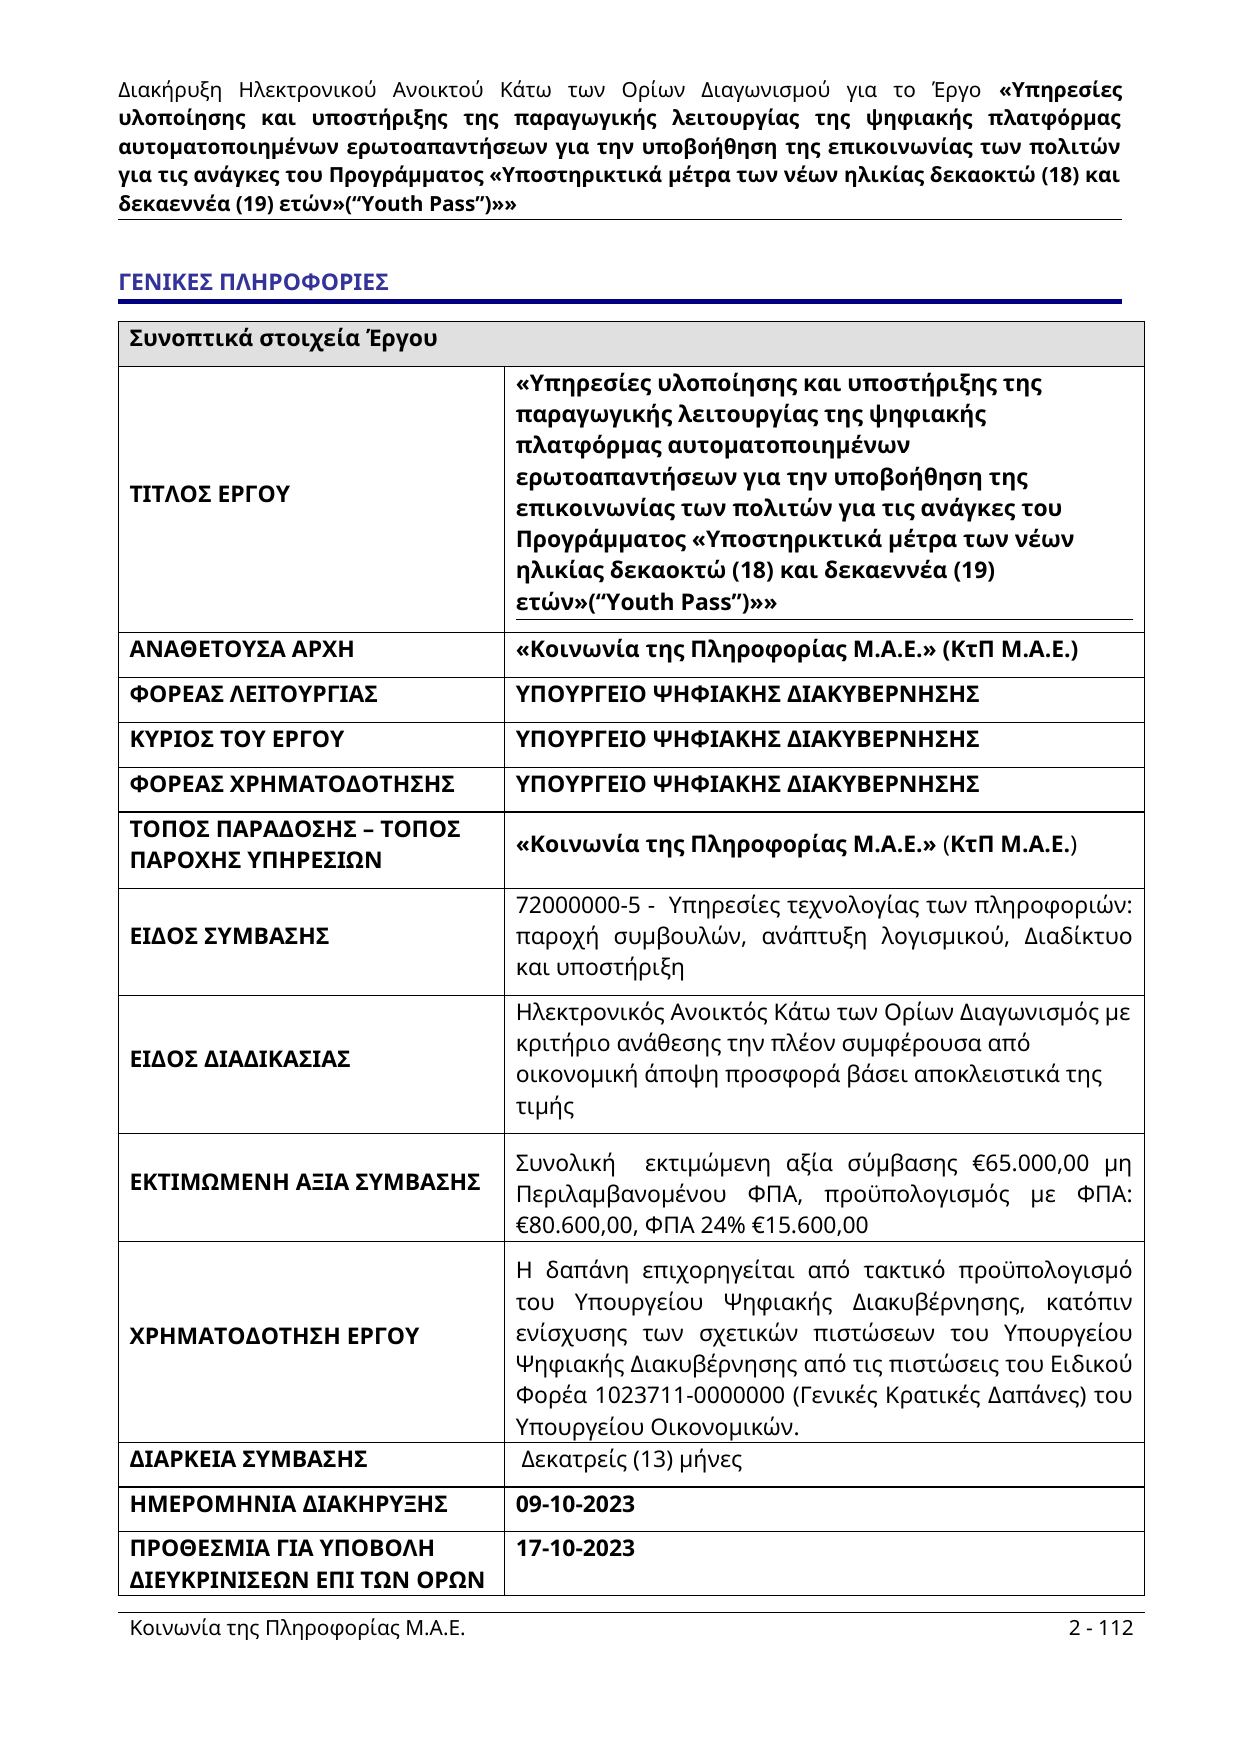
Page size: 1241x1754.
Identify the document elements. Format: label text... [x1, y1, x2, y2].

table_cell ΔΙΑΡΚΕΙΑ ΣΥΜΒΑΣΗΣ [119, 1443, 504, 1486]
table_cell ΥΠΟΥΡΓΕΙΟ ΨΗΦΙΑΚΗΣ ΔΙΑΚΥΒΕΡΝΗΣΗΣ [505, 768, 1144, 811]
table_cell ΤΙΤΛΟΣ ΕΡΓΟΥ [119, 367, 504, 632]
table_cell «Υπηρεσίες υλοποίησης και υποστήριξης της παραγωγικής λειτουργίας της ψηφιακής πλατφόρμας αυτοματοποιημένων ερωτοαπαντήσεων για την υποβοήθηση της επικοινωνίας των πολιτών για τις ανάγκες του Προγράμματος «Υποστηρικτικά μέτρα των νέων ηλικίας δεκαοκτώ (18) και δεκαεννέα (19) ετών»(“Youth Pass”)»» [505, 367, 1144, 632]
table_cell ΕΙΔΟΣ ΣΥΜΒΑΣΗΣ [119, 889, 504, 995]
table_cell ΤΟΠΟΣ ΠΑΡΑΔΟΣΗΣ – ΤΟΠΟΣ ΠΑΡΟΧΗΣ ΥΠΗΡΕΣΙΩΝ [119, 813, 504, 887]
table_cell ΕΚΤΙΜΩΜΕΝΗ ΑΞΙΑ ΣΥΜΒΑΣΗΣ [119, 1134, 504, 1241]
table_cell ΚΥΡΙΟΣ ΤΟΥ ΕΡΓΟΥ [119, 723, 504, 767]
table_cell «Κοινωνία της Πληροφορίας Μ.Α.Ε.» (ΚτΠ Μ.Α.Ε.) [505, 813, 1144, 887]
table_cell ΥΠΟΥΡΓΕΙΟ ΨΗΦΙΑΚΗΣ ΔΙΑΚΥΒΕΡΝΗΣΗΣ [505, 723, 1144, 767]
table_cell ΥΠΟΥΡΓΕΙΟ ΨΗΦΙΑΚΗΣ ΔΙΑΚΥΒΕΡΝΗΣΗΣ [505, 678, 1144, 722]
table_header Συνοπτικά στοιχεία Έργου [119, 322, 1144, 366]
table_cell ΑΝΑΘΕΤΟΥΣΑ ΑΡΧΗ [119, 633, 504, 677]
table_cell ΦΟΡΕΑΣ ΧΡΗΜΑΤΟΔΟΤΗΣΗΣ [119, 768, 504, 811]
table_cell 17-10-2023 [505, 1532, 1144, 1595]
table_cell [119, 1532, 504, 1595]
table_cell 72000000-5 - Υπηρεσίες τεχνολογίας των πληροφοριών: παροχή συμβουλών, ανάπτυξη λογισμικού, Διαδίκτυο και υποστήριξη [505, 889, 1144, 995]
table_cell ΧΡΗΜΑΤΟΔΟΤΗΣΗ ΕΡΓΟΥ [119, 1242, 504, 1442]
table_cell 09-10-2023 [505, 1488, 1144, 1531]
table_cell Δεκατρείς (13) μήνες [505, 1443, 1144, 1486]
table_cell «Κοινωνία της Πληροφορίας Μ.Α.Ε.» (ΚτΠ Μ.Α.Ε.) [505, 633, 1144, 677]
table_cell Συνολική εκτιμώμενη αξία σύμβασης €65.000,00 μη Περιλαμβανομένου ΦΠΑ, προϋπολογισμός με ΦΠΑ: €80.600,00, ΦΠΑ 24% €15.600,00 [505, 1134, 1144, 1241]
list ΓΕΝΙΚΕΣ ΠΛΗΡΟΦΟΡΙΕΣ [118, 266, 1122, 299]
table_cell ΦΟΡΕΑΣ ΛΕΙΤΟΥΡΓΙΑΣ [119, 678, 504, 722]
table_cell Ηλεκτρονικός Ανοικτός Κάτω των Ορίων Διαγωνισμός με κριτήριο ανάθεσης την πλέον συμφέρουσα από οικονομική άποψη προσφορά βάσει αποκλειστικά της τιμής [505, 996, 1144, 1133]
table_cell ΕΙΔΟΣ ΔΙΑΔΙΚΑΣΙΑΣ [119, 996, 504, 1133]
table_cell ΗΜΕΡΟΜΗΝΙΑ ΔΙΑΚΗΡΥΞΗΣ [119, 1488, 504, 1531]
table_cell Η δαπάνη επιχορηγείται από τακτικό προϋπολογισμό του Υπουργείου Ψηφιακής Διακυβέρνησης, κατόπιν ενίσχυσης των σχετικών πιστώσεων του Υπουργείου Ψηφιακής Διακυβέρνησης από τις πιστώσεις του Ειδικού Φορέα 1023711-0000000 (Γενικές Κρατικές Δαπάνες) του Υπουργείου Οικονομικών. [505, 1242, 1144, 1442]
